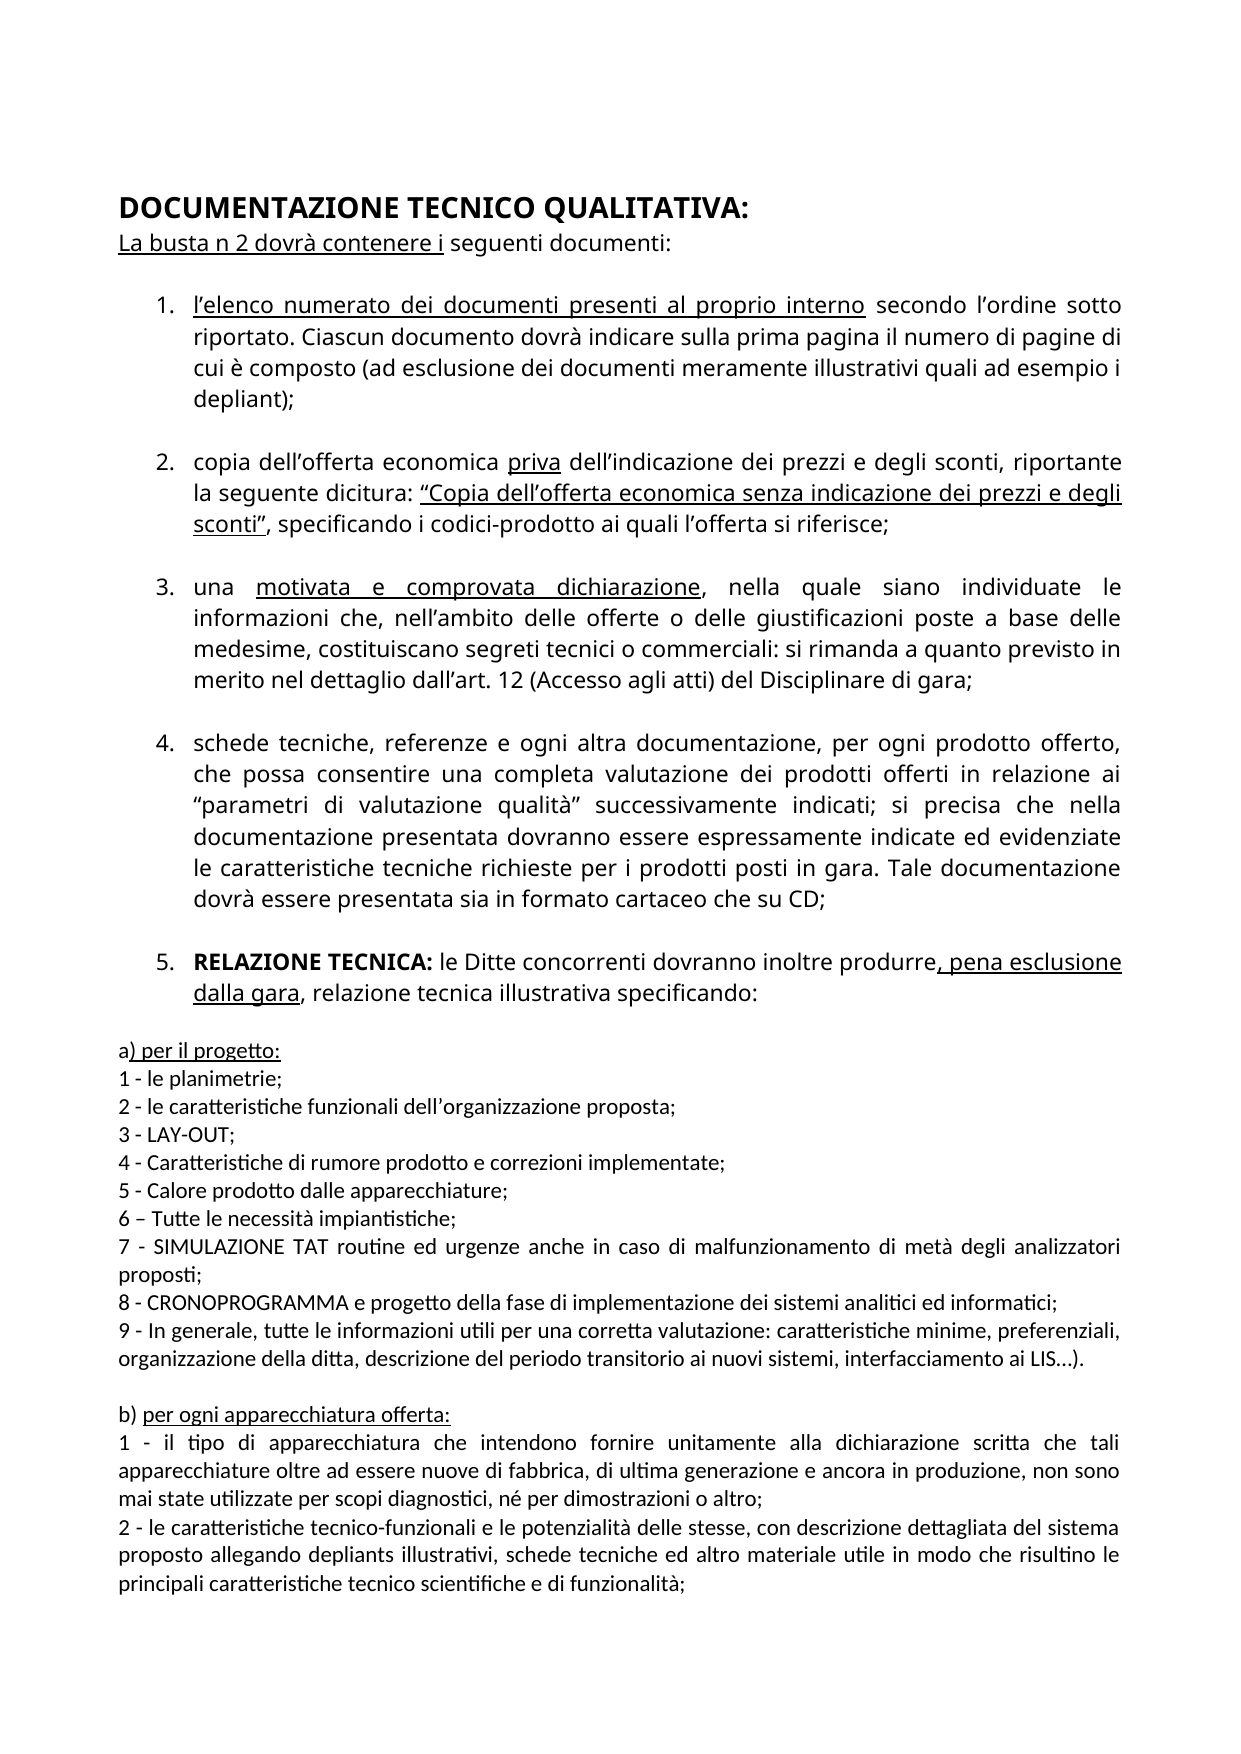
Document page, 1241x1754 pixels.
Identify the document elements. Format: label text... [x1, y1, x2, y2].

text 2 - le caratteristiche funzionali dell’organizzazione proposta; [118, 1092, 1122, 1120]
list RELAZIONE TECNICA: le Ditte concorrenti dovranno inoltre produrre, pena esclusione dalla gara, relazione tecnica illustrativa specificando: [156, 946, 1122, 1008]
text a) per il progetto: [118, 1036, 1122, 1064]
text La busta n 2 dovrà contenere i seguenti documenti: [118, 227, 1122, 258]
list l’elenco numerato dei documenti presenti al proprio interno secondo l’ordine sotto riportato. Ciascun documento dovrà indicare sulla prima pagina il numero di pagine di cui è composto (ad esclusione dei documenti meramente illustrativi quali ad esempio i depliant); [156, 289, 1122, 414]
text 1 - il tipo di apparecchiatura che intendono fornire unitamente alla dichiarazione scritta che tali apparecchiature oltre ad essere nuove di fabbrica, di ultima generazione e ancora in produzione, non sono mai state utilizzate per scopi diagnostici, né per dimostrazioni o altro; [118, 1428, 1122, 1513]
list copia dell’offerta economica priva dell’indicazione dei prezzi e degli sconti, riportante la seguente dicitura: “Copia dell’offerta economica senza indicazione dei prezzi e degli sconti”, specificando i codici-prodotto ai quali l’offerta si riferisce; [156, 446, 1122, 539]
text 9 - In generale, tutte le informazioni utili per una corretta valutazione: caratteristiche minime, preferenziali, organizzazione della ditta, descrizione del periodo transitorio ai nuovi sistemi, interfacciamento ai LIS…). [118, 1316, 1122, 1372]
text 5 - Calore prodotto dalle apparecchiature; [118, 1176, 1122, 1204]
text 6 – Tutte le necessità impiantistiche; [118, 1204, 1122, 1232]
text 1 - le planimetrie; [118, 1064, 1122, 1092]
text b) per ogni apparecchiatura offerta: [118, 1401, 1122, 1428]
text 8 - CRONOPROGRAMMA e progetto della fase di implementazione dei sistemi analitici ed informatici; [118, 1288, 1122, 1316]
text DOCUMENTAZIONE TECNICO QUALITATIVA: [118, 187, 1122, 227]
list schede tecniche, referenze e ogni altra documentazione, per ogni prodotto offerto, che possa consentire una completa valutazione dei prodotti offerti in relazione ai “parametri di valutazione qualità” successivamente indicati; si precisa che nella documentazione presentata dovranno essere espressamente indicate ed evidenziate le caratteristiche tecniche richieste per i prodotti posti in gara. Tale documentazione dovrà essere presentata sia in formato cartaceo che su CD; [156, 727, 1122, 914]
list una motivata e comprovata dichiarazione, nella quale siano individuate le informazioni che, nell’ambito delle offerte o delle giustificazioni poste a base delle medesime, costituiscano segreti tecnici o commerciali: si rimanda a quanto previsto in merito nel dettaglio dall’art. 12 (Accesso agli atti) del Disciplinare di gara; [156, 571, 1122, 696]
text 4 - Caratteristiche di rumore prodotto e correzioni implementate; [118, 1148, 1122, 1176]
text 3 - LAY-OUT; [118, 1120, 1122, 1148]
text 2 - le caratteristiche tecnico-funzionali e le potenzialità delle stesse, con descrizione dettagliata del sistema proposto allegando depliants illustrativi, schede tecniche ed altro materiale utile in modo che risultino le principali caratteristiche tecnico scientifiche e di funzionalità; [118, 1513, 1122, 1597]
text 7 - SIMULAZIONE TAT routine ed urgenze anche in caso di malfunzionamento di metà degli analizzatori proposti; [118, 1232, 1122, 1288]
